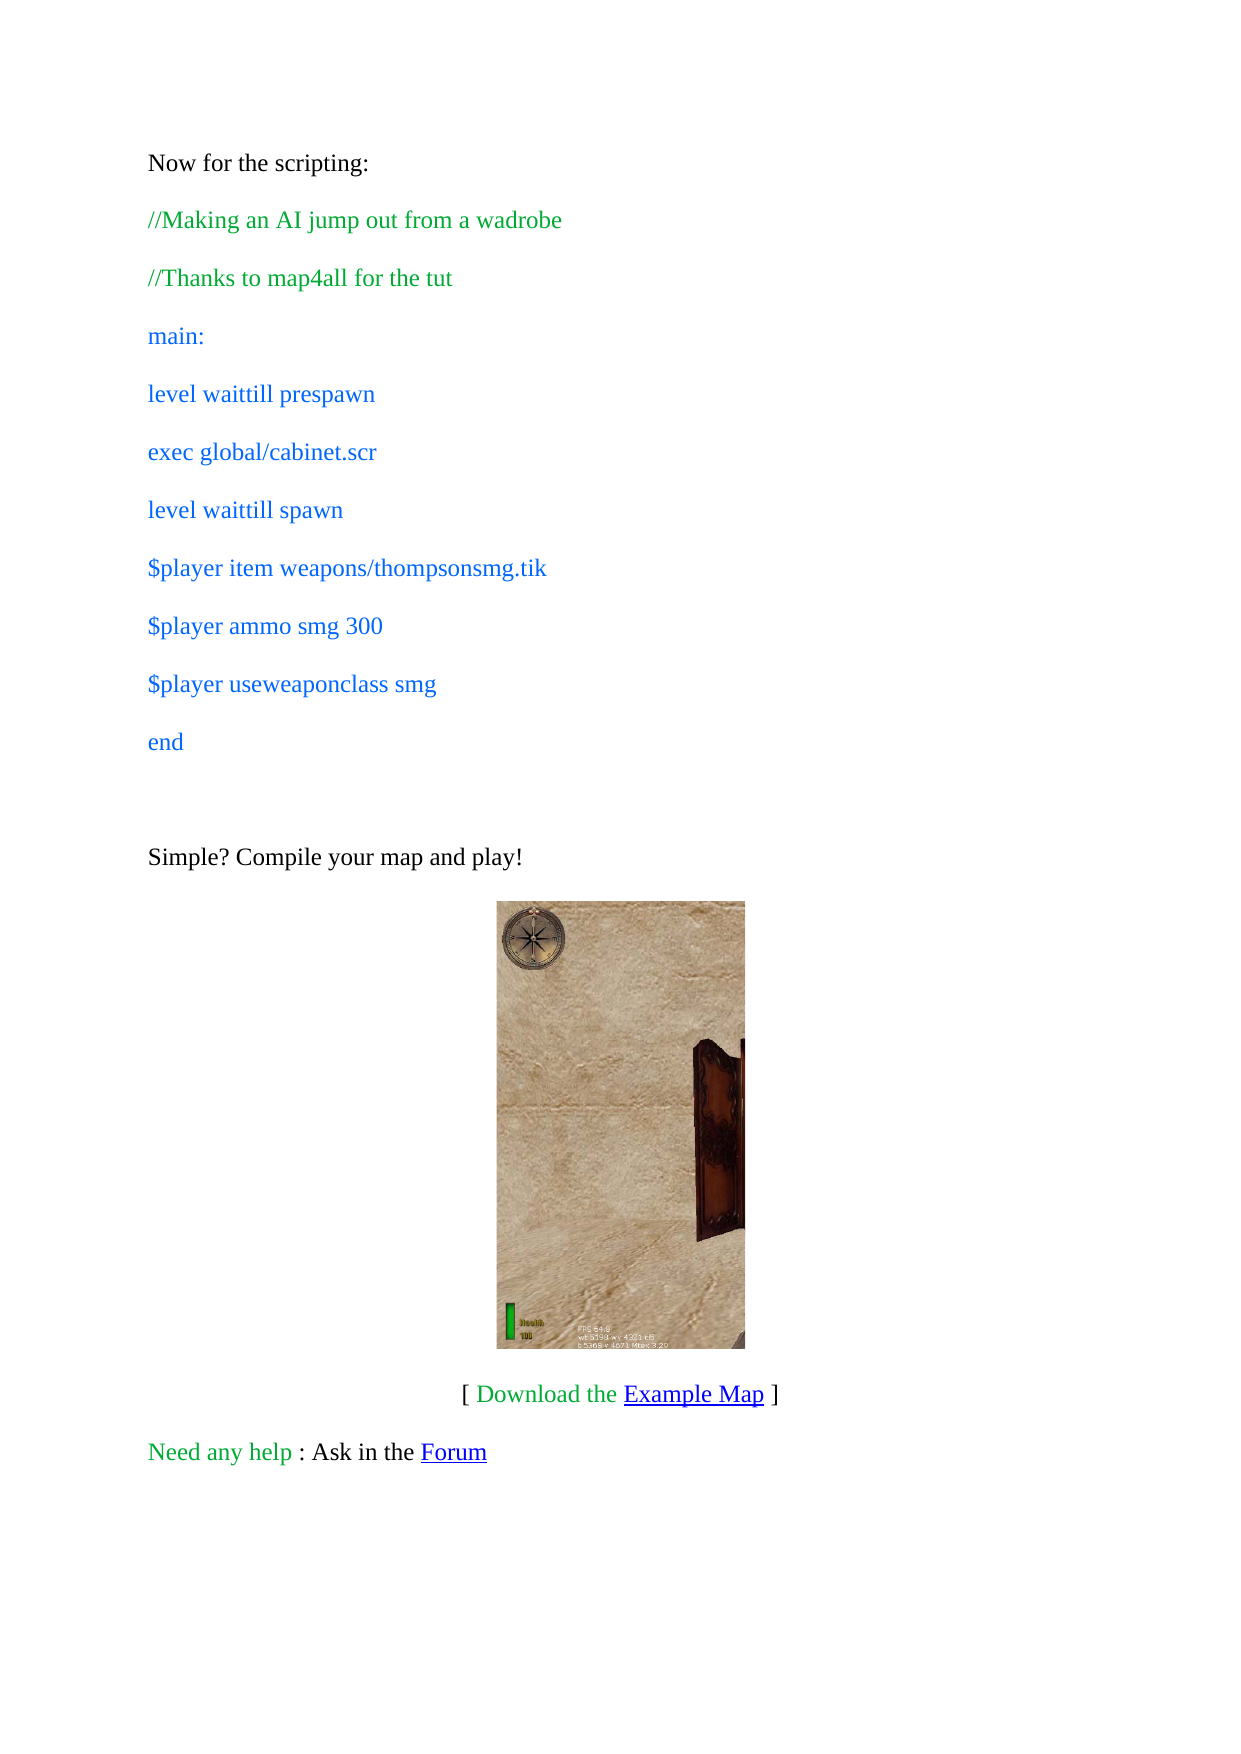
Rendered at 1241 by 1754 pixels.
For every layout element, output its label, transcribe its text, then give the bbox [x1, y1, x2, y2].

text Need any help : Ask in the Forum [148, 1437, 1093, 1466]
picture [496, 901, 746, 1349]
table_header //Making an AI jump out from a wadrobe //Thanks to map4all for the tut main: level waittill prespawn exec global/cabinet.scr level waittill spawn $player item weapons/thompsonsmg.tik $player ammo smg 300 $player useweaponclass smg end [148, 206, 1093, 813]
text [ Download the Example Map ] [148, 1379, 1093, 1408]
text Now for the scripting: [148, 148, 1093, 176]
text Simple? Compile your map and play! [148, 842, 1093, 871]
